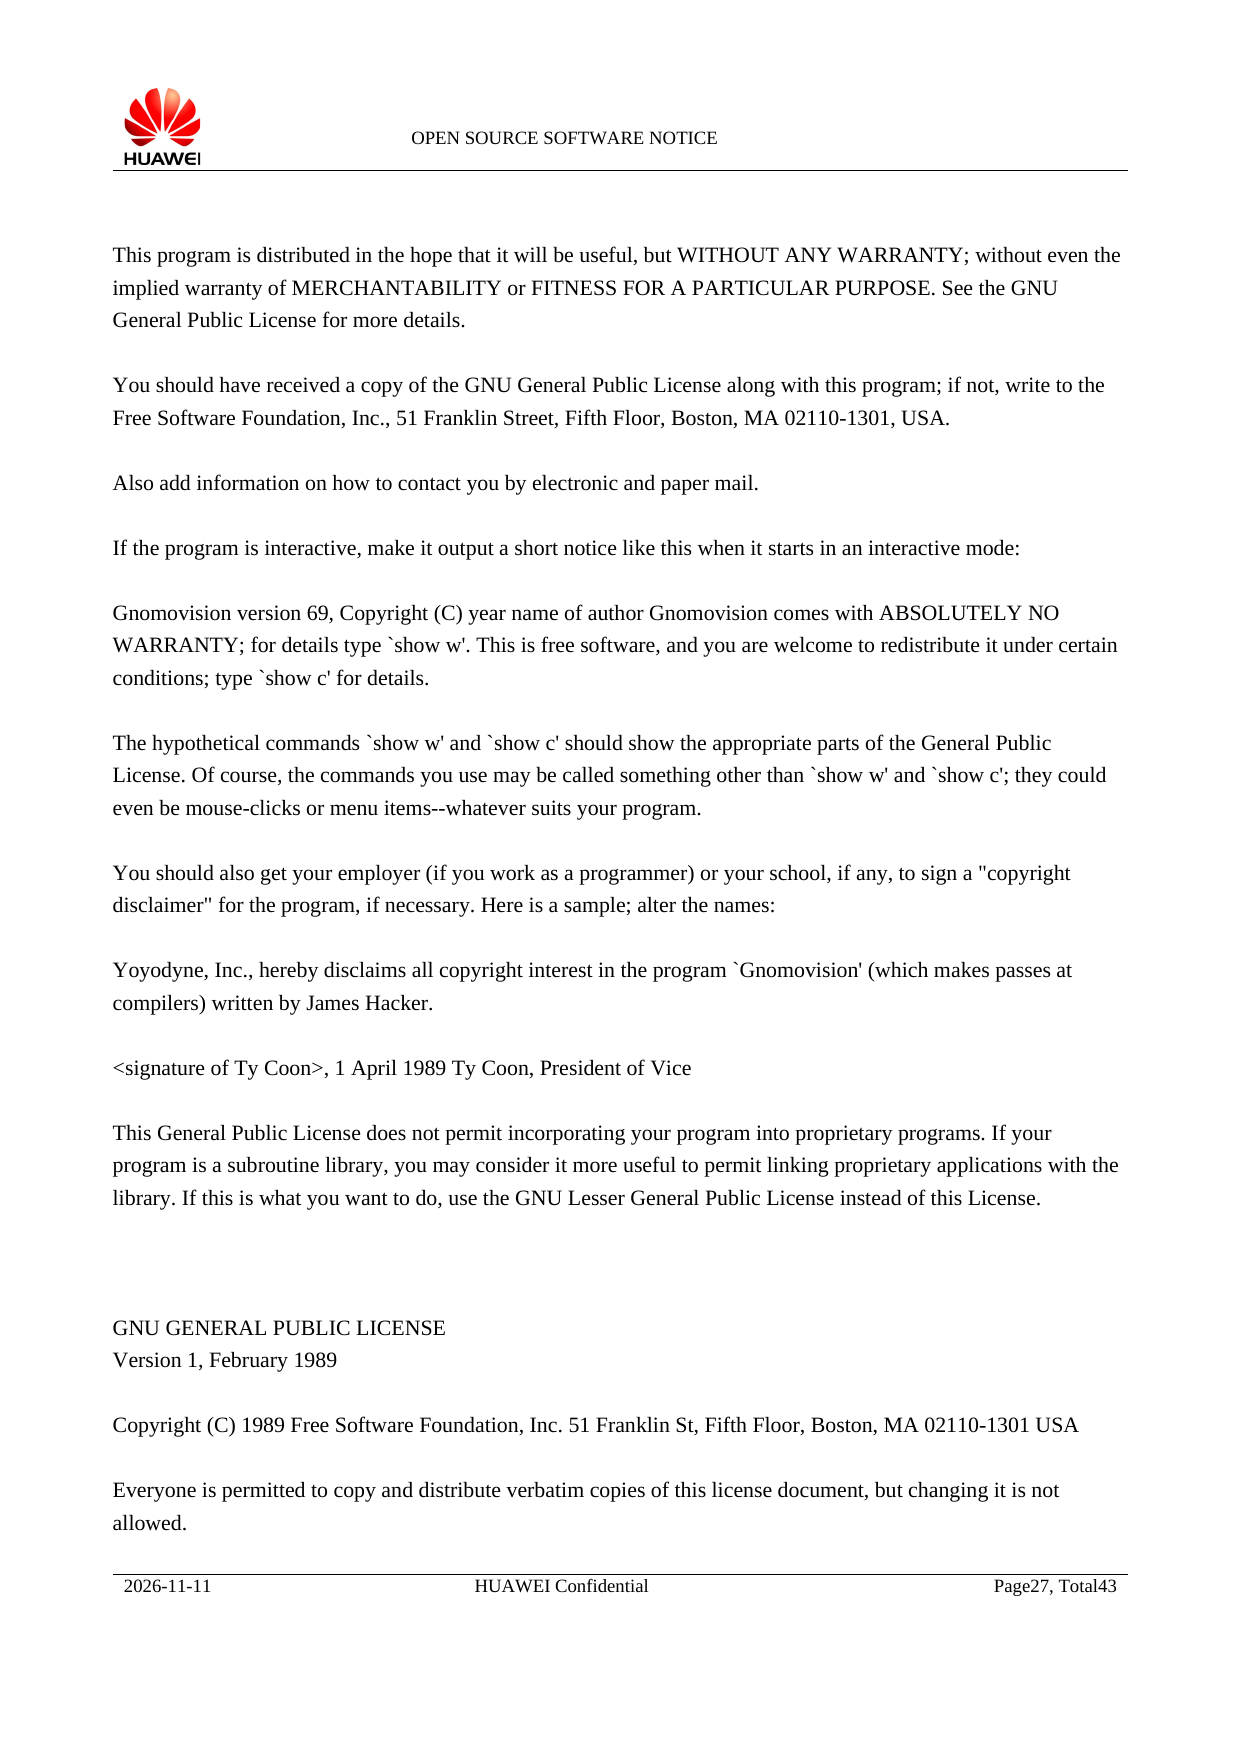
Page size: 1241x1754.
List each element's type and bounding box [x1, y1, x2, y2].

picture [124, 88, 201, 165]
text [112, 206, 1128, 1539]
